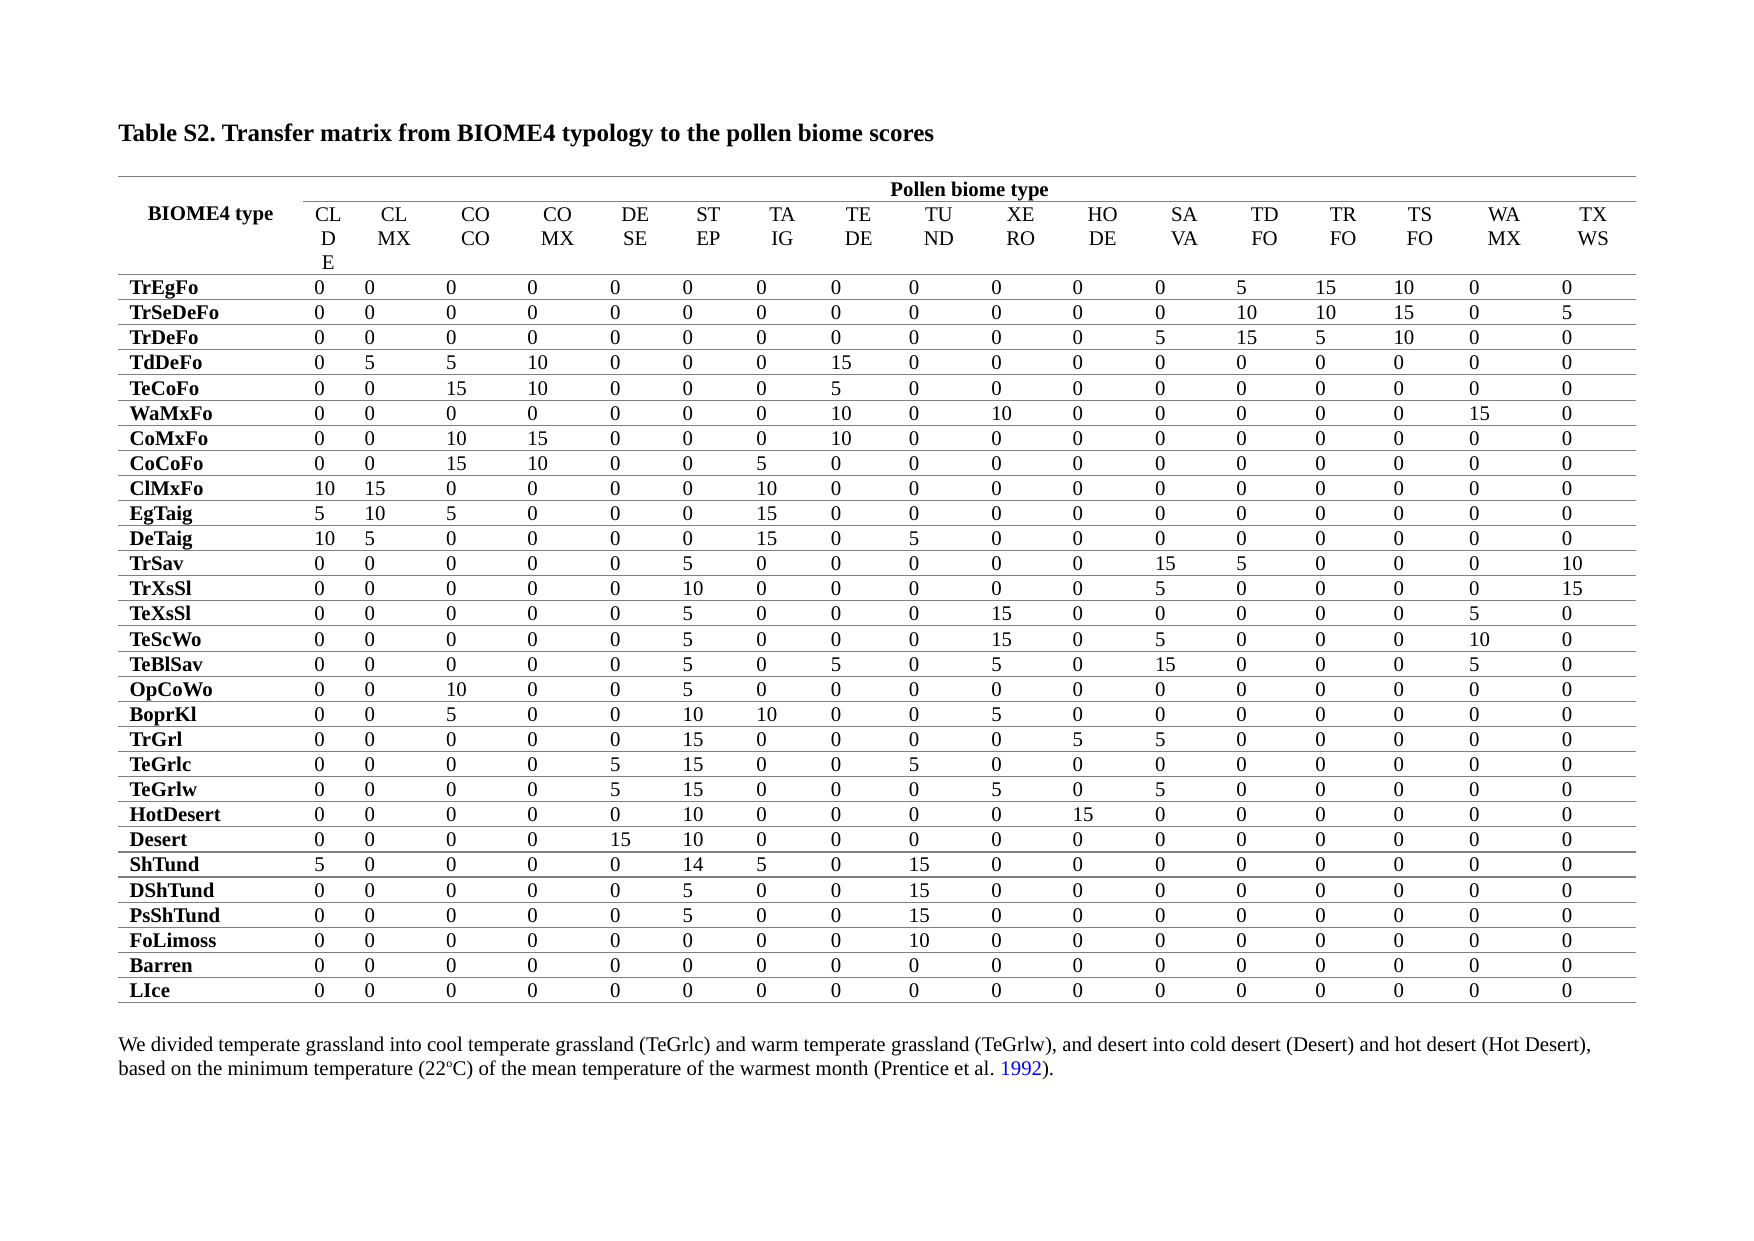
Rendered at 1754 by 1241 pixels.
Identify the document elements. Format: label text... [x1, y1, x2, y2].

table_cell 0 [353, 601, 434, 625]
table_cell 0 [1225, 978, 1304, 1002]
table_cell 0 [1382, 526, 1458, 550]
table_cell 0 [745, 325, 819, 349]
table_cell 0 [1061, 953, 1143, 977]
table_cell 0 [819, 300, 897, 324]
table_cell CoMxFo [118, 426, 303, 450]
table_cell 0 [1458, 501, 1550, 525]
table_cell 0 [353, 300, 434, 324]
table_cell 0 [898, 626, 980, 651]
table_cell 5 [1225, 275, 1304, 299]
table_cell 0 [303, 275, 353, 299]
table_cell SA VA [1144, 202, 1225, 274]
table_cell 0 [353, 576, 434, 600]
table_cell 0 [599, 526, 671, 550]
table_cell 5 [980, 652, 1061, 676]
table_cell 0 [1304, 526, 1382, 550]
table_cell 5 [303, 853, 353, 876]
table_cell 0 [819, 928, 897, 952]
table_cell 0 [516, 300, 599, 324]
table_cell 0 [1225, 777, 1304, 801]
table_cell 10 [671, 827, 745, 851]
table_cell 0 [303, 652, 353, 676]
table_cell 0 [898, 953, 980, 977]
table_cell 10 [898, 928, 980, 952]
table_cell 0 [1458, 978, 1550, 1002]
table_cell 0 [898, 727, 980, 751]
table_cell 0 [1304, 752, 1382, 776]
table_cell 0 [980, 576, 1061, 600]
table_cell DE SE [599, 202, 671, 274]
table_cell 0 [303, 827, 353, 851]
table_cell 15 [1550, 576, 1636, 600]
table_cell 0 [1458, 903, 1550, 927]
table_cell 0 [898, 401, 980, 424]
table_cell 0 [599, 601, 671, 625]
table_cell 0 [435, 752, 516, 776]
table_cell 15 [671, 777, 745, 801]
table_cell 0 [1458, 928, 1550, 952]
table_cell TE DE [819, 202, 897, 274]
table_cell 0 [1144, 300, 1225, 324]
table_cell 15 [1225, 325, 1304, 349]
table_cell 0 [898, 576, 980, 600]
table_cell 0 [745, 727, 819, 751]
table_cell CL DE [303, 202, 353, 274]
table_cell TeGrlw [118, 777, 303, 801]
table_cell 0 [671, 978, 745, 1002]
table_cell 0 [1382, 576, 1458, 600]
table_cell 10 [516, 350, 599, 374]
table_cell 0 [353, 551, 434, 575]
table_cell 0 [898, 426, 980, 450]
table_cell 0 [1458, 426, 1550, 450]
table_cell 0 [819, 576, 897, 600]
table_cell 0 [303, 576, 353, 600]
table_cell 0 [599, 727, 671, 751]
table_cell 0 [745, 827, 819, 851]
table_cell 15 [1304, 275, 1382, 299]
table_cell 0 [303, 601, 353, 625]
table_cell 0 [353, 752, 434, 776]
table_cell 0 [303, 978, 353, 1002]
table_cell 0 [1382, 350, 1458, 374]
table_cell 0 [980, 677, 1061, 701]
table_cell 0 [599, 576, 671, 600]
table_cell 0 [745, 350, 819, 374]
table_cell 0 [819, 626, 897, 651]
table_cell 0 [1061, 626, 1143, 651]
table_cell 0 [1061, 677, 1143, 701]
table_cell 0 [1144, 827, 1225, 851]
table_cell 0 [819, 451, 897, 475]
table_cell DShTund [118, 878, 303, 902]
table_cell 15 [980, 601, 1061, 625]
table_cell 0 [819, 752, 897, 776]
table_cell 0 [1061, 652, 1143, 676]
table_cell TrSeDeFo [118, 300, 303, 324]
table_cell 10 [1382, 275, 1458, 299]
table_cell 10 [303, 526, 353, 550]
table_cell 0 [1225, 878, 1304, 902]
table_cell 0 [1382, 501, 1458, 525]
table_cell 0 [1382, 953, 1458, 977]
table_cell 0 [1382, 601, 1458, 625]
table_cell 0 [1458, 375, 1550, 399]
table_cell 0 [599, 652, 671, 676]
table_cell 15 [819, 350, 897, 374]
table_cell 0 [1550, 325, 1636, 349]
table_cell 0 [353, 702, 434, 726]
table_cell 0 [303, 677, 353, 701]
table_header Pollen biome type [303, 177, 1636, 201]
table_cell 0 [516, 802, 599, 826]
table_cell 0 [1061, 275, 1143, 299]
table_cell 15 [671, 752, 745, 776]
table_cell 0 [980, 928, 1061, 952]
table_cell 0 [1550, 275, 1636, 299]
table_cell 0 [819, 777, 897, 801]
table_cell 15 [745, 526, 819, 550]
table_cell CO CO [435, 202, 516, 274]
table_cell 0 [353, 375, 434, 399]
table_cell 5 [1061, 727, 1143, 751]
table_cell TU ND [898, 202, 980, 274]
table_cell TdDeFo [118, 350, 303, 374]
table_cell 0 [303, 325, 353, 349]
table_cell 0 [1382, 903, 1458, 927]
table_cell 0 [1225, 350, 1304, 374]
table_cell 0 [1382, 551, 1458, 575]
table_cell 10 [353, 501, 434, 525]
table_cell 15 [980, 626, 1061, 651]
table_cell 0 [745, 777, 819, 801]
table_cell 15 [516, 426, 599, 450]
table_cell 0 [898, 350, 980, 374]
table_cell 0 [980, 878, 1061, 902]
table_cell 0 [671, 476, 745, 500]
table_cell 0 [599, 451, 671, 475]
table_cell 15 [435, 451, 516, 475]
table_cell 0 [745, 551, 819, 575]
table_cell 0 [516, 853, 599, 876]
table_cell 0 [671, 928, 745, 952]
table_cell 0 [435, 903, 516, 927]
table_cell 0 [303, 903, 353, 927]
table_cell 0 [1144, 978, 1225, 1002]
table_cell 0 [353, 928, 434, 952]
table_cell TeGrlc [118, 752, 303, 776]
table_cell HO DE [1061, 202, 1143, 274]
table_cell 0 [353, 802, 434, 826]
table_cell 0 [599, 953, 671, 977]
table_cell 0 [1144, 401, 1225, 424]
table_cell 0 [1144, 526, 1225, 550]
table_cell 5 [435, 702, 516, 726]
table_cell 0 [599, 401, 671, 424]
table_cell 0 [819, 677, 897, 701]
table_cell WaMxFo [118, 401, 303, 424]
table_cell 0 [516, 727, 599, 751]
table_cell 0 [898, 702, 980, 726]
table_cell 0 [1061, 853, 1143, 876]
table_cell 0 [1144, 451, 1225, 475]
table_cell 0 [1304, 878, 1382, 902]
table_cell 0 [1304, 802, 1382, 826]
table_cell 0 [1304, 903, 1382, 927]
table_cell 10 [980, 401, 1061, 424]
table_cell 0 [1144, 702, 1225, 726]
table_cell 0 [1458, 476, 1550, 500]
table_cell 15 [1382, 300, 1458, 324]
table_cell 0 [516, 325, 599, 349]
table_cell 0 [1061, 476, 1143, 500]
table_cell 0 [1458, 702, 1550, 726]
table_cell 0 [1304, 476, 1382, 500]
table_cell 0 [1458, 526, 1550, 550]
table_cell 0 [745, 601, 819, 625]
table_cell 0 [599, 551, 671, 575]
table_cell 10 [745, 702, 819, 726]
table_cell 0 [1458, 300, 1550, 324]
table_cell 5 [1144, 325, 1225, 349]
table_cell 10 [1382, 325, 1458, 349]
table_cell 0 [898, 827, 980, 851]
table_cell 0 [1550, 878, 1636, 902]
table_cell 5 [1458, 652, 1550, 676]
table_cell 0 [1061, 576, 1143, 600]
table_cell 0 [1550, 501, 1636, 525]
table_cell 0 [435, 727, 516, 751]
table_cell 0 [1061, 451, 1143, 475]
table_cell 10 [745, 476, 819, 500]
table_cell 5 [1144, 727, 1225, 751]
table_cell PsShTund [118, 903, 303, 927]
table_cell 0 [516, 501, 599, 525]
table_cell 10 [671, 576, 745, 600]
table_cell 0 [435, 576, 516, 600]
table_cell 0 [745, 576, 819, 600]
table_cell 5 [303, 501, 353, 525]
table_cell 0 [1550, 677, 1636, 701]
table_cell FoLimoss [118, 928, 303, 952]
table_cell 0 [1382, 626, 1458, 651]
table_cell 5 [671, 677, 745, 701]
table_cell 0 [599, 476, 671, 500]
table_cell 0 [599, 375, 671, 399]
table_cell 0 [1144, 601, 1225, 625]
table_cell 0 [1144, 275, 1225, 299]
table_cell LIce [118, 978, 303, 1002]
table_cell 0 [819, 802, 897, 826]
table_cell 0 [516, 928, 599, 952]
table_cell 0 [435, 802, 516, 826]
table_cell 0 [898, 652, 980, 676]
table_cell 5 [599, 777, 671, 801]
table_cell 0 [1458, 275, 1550, 299]
table_cell 0 [303, 802, 353, 826]
table_cell 5 [435, 501, 516, 525]
table_cell 0 [980, 451, 1061, 475]
table_cell 15 [1061, 802, 1143, 826]
table_cell 0 [671, 375, 745, 399]
table_cell 0 [898, 476, 980, 500]
table_cell TeScWo [118, 626, 303, 651]
table_cell 0 [1382, 401, 1458, 424]
table_cell 0 [435, 827, 516, 851]
table_cell 0 [1382, 878, 1458, 902]
table_cell 0 [980, 426, 1061, 450]
table_cell 0 [1382, 375, 1458, 399]
table_cell 0 [1382, 652, 1458, 676]
table_cell 0 [1382, 677, 1458, 701]
table_cell 0 [353, 626, 434, 651]
table_cell 15 [1144, 551, 1225, 575]
table_cell 0 [745, 626, 819, 651]
table_cell 0 [516, 526, 599, 550]
table_cell 0 [671, 451, 745, 475]
table_cell 0 [303, 375, 353, 399]
table_cell 15 [898, 853, 980, 876]
table_cell 10 [1550, 551, 1636, 575]
table_cell Desert [118, 827, 303, 851]
table_cell 5 [819, 375, 897, 399]
table_cell 0 [516, 401, 599, 424]
table_cell 0 [1550, 802, 1636, 826]
table_cell 0 [1304, 576, 1382, 600]
table_cell 15 [353, 476, 434, 500]
table_cell 14 [671, 853, 745, 876]
table_cell 0 [898, 275, 980, 299]
table_cell 0 [898, 551, 980, 575]
table_cell 0 [1225, 375, 1304, 399]
table_cell 0 [819, 275, 897, 299]
table_cell 0 [1225, 903, 1304, 927]
table_cell 5 [1304, 325, 1382, 349]
table_cell TeXsSl [118, 601, 303, 625]
table_cell CoCoFo [118, 451, 303, 475]
table_cell 0 [745, 752, 819, 776]
table_cell 0 [599, 802, 671, 826]
table_cell 0 [1061, 601, 1143, 625]
table_cell 0 [1550, 350, 1636, 374]
table_cell TD FO [1225, 202, 1304, 274]
table_cell 0 [435, 878, 516, 902]
table_cell WA MX [1458, 202, 1550, 274]
table_cell 0 [1382, 802, 1458, 826]
table_cell ShTund [118, 853, 303, 876]
table_cell 0 [1225, 426, 1304, 450]
table_cell 0 [1304, 375, 1382, 399]
table_cell 0 [980, 752, 1061, 776]
table_cell 5 [1225, 551, 1304, 575]
table_cell 0 [1458, 827, 1550, 851]
table_cell 0 [980, 501, 1061, 525]
table_cell 0 [980, 476, 1061, 500]
table_cell 0 [303, 426, 353, 450]
table_cell 0 [1550, 978, 1636, 1002]
table_cell 0 [1144, 853, 1225, 876]
table_cell 0 [353, 275, 434, 299]
table_cell 10 [435, 677, 516, 701]
table_cell 0 [898, 300, 980, 324]
table_cell ClMxFo [118, 476, 303, 500]
table_cell 5 [671, 551, 745, 575]
table_cell OpCoWo [118, 677, 303, 701]
table_cell 0 [671, 350, 745, 374]
table_cell 0 [435, 652, 516, 676]
table_cell 0 [435, 401, 516, 424]
table_cell 0 [1225, 451, 1304, 475]
table_cell 0 [980, 300, 1061, 324]
table_cell 0 [745, 953, 819, 977]
table_cell 0 [1061, 426, 1143, 450]
table_cell 0 [516, 626, 599, 651]
table_cell 0 [1144, 802, 1225, 826]
table_cell ST EP [671, 202, 745, 274]
table_cell 0 [1382, 727, 1458, 751]
table_cell 5 [819, 652, 897, 676]
table_cell 0 [671, 300, 745, 324]
table_cell 0 [898, 375, 980, 399]
table_cell 0 [353, 426, 434, 450]
table_cell 15 [1458, 401, 1550, 424]
table_cell 0 [599, 853, 671, 876]
table_cell Barren [118, 953, 303, 977]
table_cell 0 [745, 978, 819, 1002]
table_cell 0 [516, 677, 599, 701]
table_cell 0 [435, 853, 516, 876]
table_cell 0 [303, 953, 353, 977]
table_cell 0 [1225, 501, 1304, 525]
table_cell 0 [353, 401, 434, 424]
table_cell 0 [1382, 928, 1458, 952]
table_cell 0 [671, 953, 745, 977]
table_cell TeBlSav [118, 652, 303, 676]
table_cell 0 [1382, 777, 1458, 801]
table_cell 0 [1304, 827, 1382, 851]
table_cell 5 [980, 702, 1061, 726]
table_cell 0 [1225, 526, 1304, 550]
table_cell 0 [303, 928, 353, 952]
table_cell 15 [745, 501, 819, 525]
table_cell 0 [303, 551, 353, 575]
table_cell 0 [819, 501, 897, 525]
table_cell 0 [1225, 752, 1304, 776]
table_cell 0 [745, 677, 819, 701]
table_cell 0 [1061, 350, 1143, 374]
table_cell 0 [745, 300, 819, 324]
table_cell 5 [599, 752, 671, 776]
table_cell 0 [1304, 350, 1382, 374]
table_cell 0 [745, 652, 819, 676]
table_cell 0 [898, 601, 980, 625]
table_cell 0 [1144, 752, 1225, 776]
table_cell 0 [898, 777, 980, 801]
table_cell 0 [980, 903, 1061, 927]
table_cell 0 [1144, 677, 1225, 701]
table_cell 0 [303, 752, 353, 776]
table_cell 0 [1144, 501, 1225, 525]
text We divided temperate grassland into cool temperate grassland (TeGrlc) and warm temperate grassland (TeGrlw), and desert into cold desert (Desert) and hot desert (Hot Desert), based on the minimum temperature (22oC) of the mean temperature of the warmest month (Prentice et al. 1992). [118, 1032, 1636, 1080]
table_cell 0 [980, 275, 1061, 299]
table_cell 0 [303, 626, 353, 651]
table_cell 0 [516, 576, 599, 600]
table_cell 0 [516, 827, 599, 851]
table_cell 0 [980, 727, 1061, 751]
table_cell 0 [1225, 953, 1304, 977]
table_cell 0 [1550, 727, 1636, 751]
table_cell TrSav [118, 551, 303, 575]
table_cell 5 [1458, 601, 1550, 625]
table_cell 0 [1304, 727, 1382, 751]
table_cell 0 [1550, 626, 1636, 651]
table_cell 0 [599, 978, 671, 1002]
table_cell 0 [1458, 727, 1550, 751]
table_cell 0 [1550, 853, 1636, 876]
table_cell 0 [1458, 878, 1550, 902]
table_cell 0 [1225, 601, 1304, 625]
table_cell 0 [516, 275, 599, 299]
table_cell 0 [819, 702, 897, 726]
table_cell 0 [745, 802, 819, 826]
table_cell 0 [353, 777, 434, 801]
table_cell 0 [1458, 853, 1550, 876]
table_cell 15 [898, 878, 980, 902]
table_cell 0 [1061, 702, 1143, 726]
table_cell 0 [435, 777, 516, 801]
table_cell 0 [353, 953, 434, 977]
table_cell 10 [819, 401, 897, 424]
table_cell 0 [1144, 928, 1225, 952]
table_cell DeTaig [118, 526, 303, 550]
table_cell TrDeFo [118, 325, 303, 349]
table_cell 5 [671, 878, 745, 902]
table_cell 0 [1144, 426, 1225, 450]
table_cell 0 [1225, 802, 1304, 826]
table_cell 0 [980, 551, 1061, 575]
table_cell 0 [1225, 476, 1304, 500]
table_cell 0 [435, 551, 516, 575]
table_cell 0 [516, 476, 599, 500]
table_cell 0 [599, 350, 671, 374]
table_cell 0 [353, 978, 434, 1002]
table_cell 0 [303, 727, 353, 751]
table_cell 0 [303, 451, 353, 475]
table_cell 0 [819, 827, 897, 851]
table_cell 0 [353, 451, 434, 475]
table_cell 0 [435, 928, 516, 952]
table_cell 0 [819, 551, 897, 575]
table_cell CL MX [353, 202, 434, 274]
table_cell 0 [516, 702, 599, 726]
table_cell 0 [1382, 827, 1458, 851]
table_cell 0 [599, 501, 671, 525]
table_cell 15 [435, 375, 516, 399]
table_cell 0 [435, 300, 516, 324]
table_cell 0 [516, 601, 599, 625]
table_cell 5 [671, 903, 745, 927]
table_cell 0 [1458, 802, 1550, 826]
table_cell 10 [671, 702, 745, 726]
table_cell HotDesert [118, 802, 303, 826]
table_cell 0 [435, 978, 516, 1002]
table_cell 0 [1304, 626, 1382, 651]
table_cell 0 [353, 652, 434, 676]
table_cell 0 [516, 752, 599, 776]
table_cell 0 [1382, 426, 1458, 450]
table_cell 0 [599, 878, 671, 902]
table_cell 0 [1061, 978, 1143, 1002]
table_cell 0 [745, 928, 819, 952]
table_cell 5 [1144, 626, 1225, 651]
table_cell 0 [435, 953, 516, 977]
table_cell 10 [435, 426, 516, 450]
table_cell TeCoFo [118, 375, 303, 399]
table_cell 0 [1304, 928, 1382, 952]
table_cell 10 [1225, 300, 1304, 324]
table_cell 0 [516, 652, 599, 676]
table_cell 0 [599, 928, 671, 952]
table_cell 0 [353, 878, 434, 902]
table_cell 0 [1550, 928, 1636, 952]
table_cell 0 [819, 526, 897, 550]
table_cell 0 [819, 727, 897, 751]
table_cell 0 [671, 275, 745, 299]
table_cell 0 [980, 375, 1061, 399]
table_cell 0 [1144, 375, 1225, 399]
table_cell 0 [599, 677, 671, 701]
table_cell 0 [1458, 350, 1550, 374]
table_cell 0 [353, 325, 434, 349]
table_cell 0 [819, 853, 897, 876]
table_cell 0 [1225, 702, 1304, 726]
table_cell 0 [819, 601, 897, 625]
table_cell 0 [819, 878, 897, 902]
table_cell 0 [980, 853, 1061, 876]
table_cell 0 [1061, 777, 1143, 801]
table_cell 0 [1304, 978, 1382, 1002]
table_cell 0 [435, 626, 516, 651]
table_cell 0 [898, 802, 980, 826]
table_cell XE RO [980, 202, 1061, 274]
table_cell 0 [353, 903, 434, 927]
table_cell 0 [1225, 401, 1304, 424]
table_cell 0 [898, 501, 980, 525]
table_cell 5 [671, 601, 745, 625]
table_cell 0 [1061, 752, 1143, 776]
table_cell 5 [353, 526, 434, 550]
table_cell 0 [1225, 827, 1304, 851]
table_cell 0 [671, 501, 745, 525]
table_cell 0 [898, 325, 980, 349]
table_cell 5 [1550, 300, 1636, 324]
table_cell 5 [745, 451, 819, 475]
table_cell 0 [1550, 953, 1636, 977]
table_cell 0 [819, 978, 897, 1002]
table_cell 0 [1061, 325, 1143, 349]
table_cell TrXsSl [118, 576, 303, 600]
table_cell TR FO [1304, 202, 1382, 274]
table_cell 0 [671, 325, 745, 349]
table_cell EgTaig [118, 501, 303, 525]
table_cell 0 [1458, 777, 1550, 801]
table_cell 0 [353, 677, 434, 701]
table_cell 0 [353, 827, 434, 851]
table_cell 0 [745, 375, 819, 399]
table_cell CO MX [516, 202, 599, 274]
table_cell 0 [819, 953, 897, 977]
table_cell 0 [671, 426, 745, 450]
table_cell 15 [1144, 652, 1225, 676]
table_cell 15 [898, 903, 980, 927]
table_cell 0 [1550, 401, 1636, 424]
table_cell 0 [1304, 953, 1382, 977]
table_cell 5 [898, 526, 980, 550]
table_cell 0 [1304, 401, 1382, 424]
table_cell 0 [1061, 903, 1143, 927]
table_cell 0 [1458, 953, 1550, 977]
table_cell 0 [516, 878, 599, 902]
table_cell 0 [1225, 727, 1304, 751]
table_cell 0 [1458, 752, 1550, 776]
table_cell 0 [1225, 677, 1304, 701]
table_cell 5 [671, 626, 745, 651]
table_cell 0 [1144, 476, 1225, 500]
table_cell 0 [745, 275, 819, 299]
table_cell 0 [1061, 300, 1143, 324]
table_cell 0 [1061, 501, 1143, 525]
table_cell 0 [1304, 551, 1382, 575]
table_cell 0 [599, 626, 671, 651]
table_cell 0 [1144, 878, 1225, 902]
table_cell 0 [303, 300, 353, 324]
table_cell 0 [1550, 526, 1636, 550]
table_cell TA IG [745, 202, 819, 274]
table_cell 0 [1144, 953, 1225, 977]
table_cell 0 [980, 802, 1061, 826]
table_cell 0 [1382, 853, 1458, 876]
table_cell 0 [516, 903, 599, 927]
table_cell TrEgFo [118, 275, 303, 299]
table_cell 0 [1382, 978, 1458, 1002]
table_cell 0 [599, 325, 671, 349]
table_cell 0 [435, 601, 516, 625]
table_cell 0 [1304, 853, 1382, 876]
table_cell 0 [980, 827, 1061, 851]
table_cell 5 [980, 777, 1061, 801]
table_cell 0 [1144, 903, 1225, 927]
table_cell 0 [1458, 551, 1550, 575]
table_cell 5 [1144, 777, 1225, 801]
table_cell 0 [745, 878, 819, 902]
table_cell 0 [745, 903, 819, 927]
table_cell 0 [353, 727, 434, 751]
table_cell 0 [516, 978, 599, 1002]
table_cell 0 [898, 978, 980, 1002]
table_cell 0 [1550, 777, 1636, 801]
table_cell 0 [898, 677, 980, 701]
table_cell 0 [1061, 928, 1143, 952]
table_cell 0 [980, 978, 1061, 1002]
table_cell 10 [516, 375, 599, 399]
text Table S2. Transfer matrix from BIOME4 typology to the pollen biome scores [118, 118, 1636, 147]
table_cell 0 [1304, 677, 1382, 701]
table_cell 0 [303, 777, 353, 801]
table_cell 0 [1225, 626, 1304, 651]
table_cell 0 [745, 401, 819, 424]
table_cell 0 [599, 300, 671, 324]
table_cell BoprKl [118, 702, 303, 726]
table_cell 15 [599, 827, 671, 851]
table_cell 0 [303, 702, 353, 726]
table_cell 0 [1061, 878, 1143, 902]
table_cell 0 [1304, 451, 1382, 475]
table_cell 0 [435, 275, 516, 299]
table_cell 5 [745, 853, 819, 876]
table_cell 15 [671, 727, 745, 751]
table_cell 10 [671, 802, 745, 826]
table_cell 0 [1550, 601, 1636, 625]
table_cell 0 [1550, 451, 1636, 475]
table_cell 0 [1061, 401, 1143, 424]
table_cell 0 [516, 953, 599, 977]
table_cell 0 [1061, 551, 1143, 575]
table_cell 0 [1304, 702, 1382, 726]
table_cell 0 [1458, 451, 1550, 475]
table_cell 0 [1144, 350, 1225, 374]
table_cell 0 [671, 401, 745, 424]
table_cell 0 [1458, 677, 1550, 701]
table_cell 0 [303, 350, 353, 374]
table_cell 0 [1225, 576, 1304, 600]
table_cell 0 [1304, 426, 1382, 450]
table_cell 0 [1550, 652, 1636, 676]
table_cell 0 [1382, 702, 1458, 726]
table_cell 0 [819, 325, 897, 349]
table_cell 0 [1225, 928, 1304, 952]
table_cell 0 [1550, 375, 1636, 399]
table_cell 0 [1061, 375, 1143, 399]
table_cell 0 [599, 275, 671, 299]
table_cell 0 [980, 526, 1061, 550]
table_cell 0 [516, 777, 599, 801]
table_cell 0 [980, 325, 1061, 349]
table_cell 5 [898, 752, 980, 776]
table_cell 0 [1550, 702, 1636, 726]
table_cell 0 [819, 903, 897, 927]
table_cell 0 [1550, 903, 1636, 927]
table_cell 10 [1304, 300, 1382, 324]
table_cell 0 [1550, 827, 1636, 851]
table_cell 0 [435, 476, 516, 500]
table_cell 0 [980, 953, 1061, 977]
table_cell 0 [980, 350, 1061, 374]
table_cell 0 [1304, 501, 1382, 525]
table_cell TS FO [1382, 202, 1458, 274]
table_cell 0 [1550, 476, 1636, 500]
table_cell 0 [1382, 451, 1458, 475]
table_cell 0 [1382, 476, 1458, 500]
table_cell 0 [1304, 601, 1382, 625]
table_cell 0 [1304, 777, 1382, 801]
table_cell 5 [435, 350, 516, 374]
table_cell 10 [819, 426, 897, 450]
table_cell 5 [353, 350, 434, 374]
table_cell 5 [671, 652, 745, 676]
table_cell 0 [1061, 526, 1143, 550]
table_cell 0 [435, 526, 516, 550]
table_cell 0 [1458, 576, 1550, 600]
table_cell 0 [671, 526, 745, 550]
table_cell 0 [1304, 652, 1382, 676]
table_cell 0 [1458, 325, 1550, 349]
table_cell 0 [1061, 827, 1143, 851]
table_cell 0 [1550, 426, 1636, 450]
table_cell 0 [745, 426, 819, 450]
table_cell 0 [599, 903, 671, 927]
table_cell TrGrl [118, 727, 303, 751]
table_cell 0 [1225, 652, 1304, 676]
table_cell 0 [303, 401, 353, 424]
table_cell 0 [353, 853, 434, 876]
table_cell TX WS [1550, 202, 1636, 274]
table_cell 5 [1144, 576, 1225, 600]
table_cell 10 [303, 476, 353, 500]
table_cell 0 [516, 551, 599, 575]
table_cell 0 [819, 476, 897, 500]
table_cell 0 [599, 702, 671, 726]
table_cell 0 [1225, 853, 1304, 876]
table_cell 10 [1458, 626, 1550, 651]
table_cell 0 [303, 878, 353, 902]
table_cell 0 [599, 426, 671, 450]
table_cell 0 [1382, 752, 1458, 776]
table_cell 0 [435, 325, 516, 349]
table_cell 10 [516, 451, 599, 475]
table_cell 0 [898, 451, 980, 475]
table_cell 0 [1550, 752, 1636, 776]
table_header BIOME4 type [118, 177, 303, 274]
